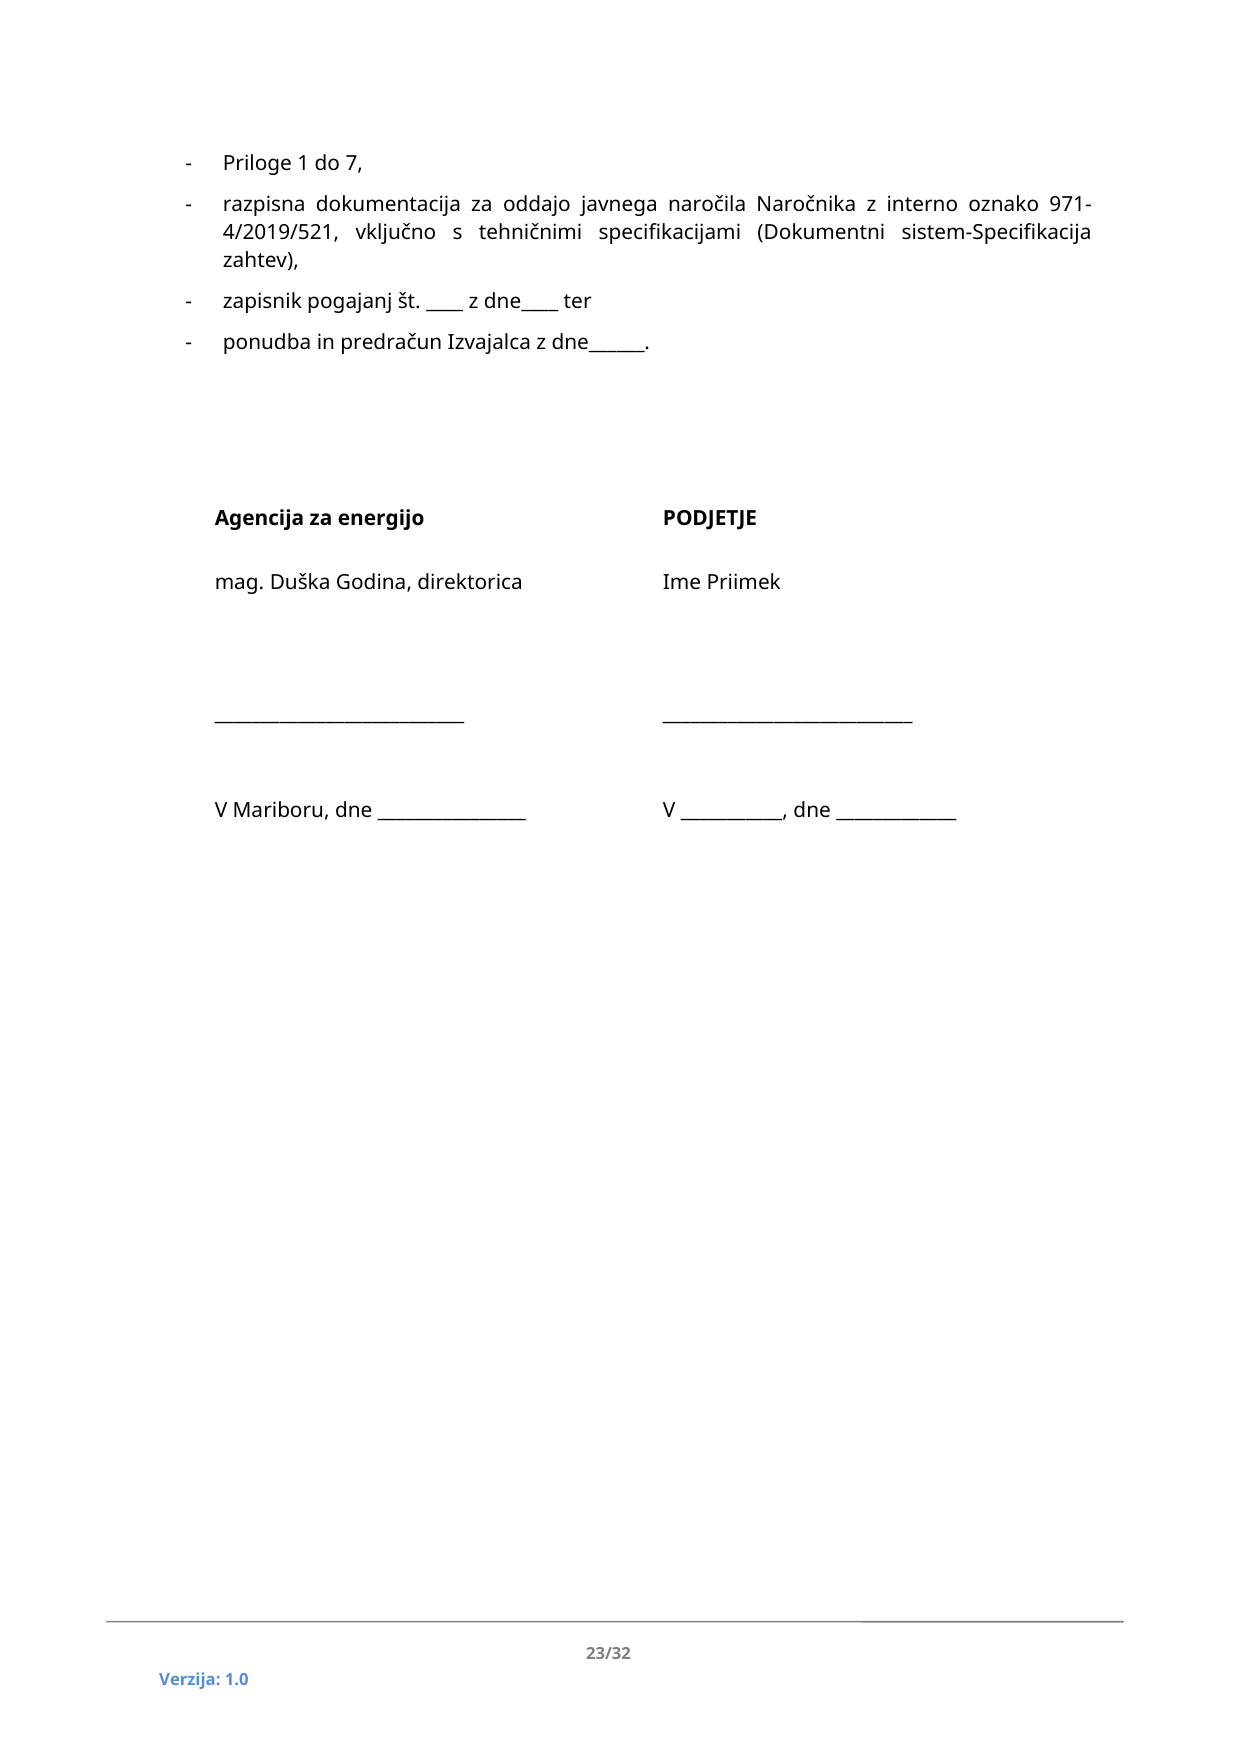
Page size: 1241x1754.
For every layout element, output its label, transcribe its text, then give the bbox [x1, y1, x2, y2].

table_cell mag. Duška Godina, direktorica ___________________________ [203, 535, 651, 795]
table_cell V ___________, dne _____________ [651, 795, 1093, 827]
table_cell V Mariboru, dne ________________ [203, 795, 651, 827]
list zapisnik pogajanj št. ____ z dne____ ter [185, 286, 1092, 315]
list razpisna dokumentacija za oddajo javnega naročila Naročnika z interno oznako 971-4/2019/521, vključno s tehničnimi specifikacijami (Dokumentni sistem-Specifikacija zahtev), [185, 189, 1092, 274]
table_cell Ime Priimek ___________________________ [651, 535, 1093, 795]
list Priloge 1 do 7, [185, 148, 1092, 176]
list ponudba in predračun Izvajalca z dne______. [185, 327, 1092, 356]
table_header Agencija za energijo [203, 503, 651, 535]
table_header PODJETJE [651, 503, 1093, 535]
